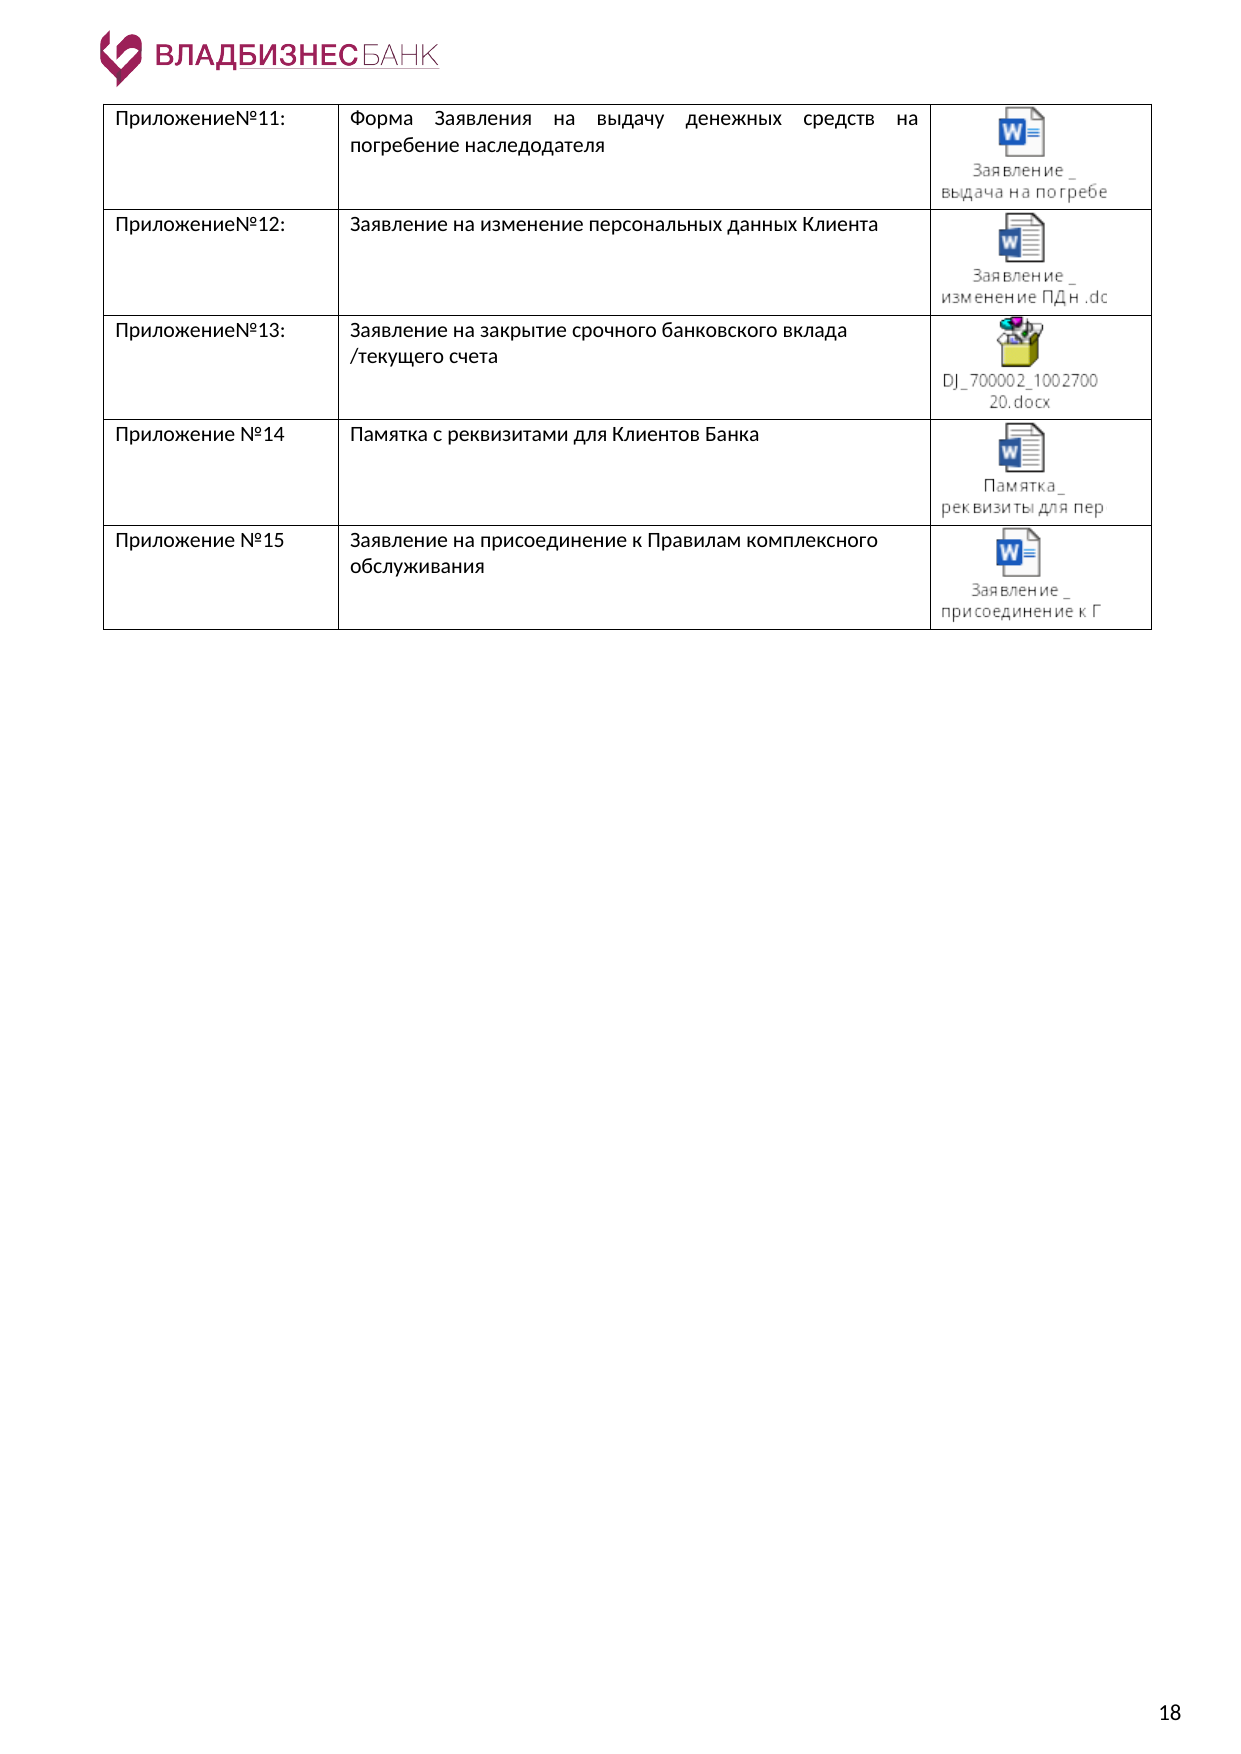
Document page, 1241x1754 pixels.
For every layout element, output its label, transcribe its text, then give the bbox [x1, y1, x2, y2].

table_cell [931, 210, 1151, 315]
table_cell Приложение№12: [104, 210, 338, 315]
table_cell Приложение№13: [104, 316, 338, 419]
table_cell Заявление на изменение персональных данных Клиента [339, 210, 930, 315]
table_cell Заявление на присоединение к Правилам комплексного обслуживания [339, 526, 930, 629]
table_cell [931, 105, 1151, 209]
table_cell Памятка с реквизитами для Клиентов Банка [339, 420, 930, 525]
table_cell [931, 316, 1151, 419]
table_cell Приложение №14 [104, 420, 338, 525]
table_cell Форма Заявления на выдачу денежных средств на погребение наследодателя [339, 105, 930, 209]
table_cell Заявление на закрытие срочного банковского вклада /текущего счета [339, 316, 930, 419]
picture [59, 29, 480, 89]
table_cell [931, 420, 1151, 525]
table_cell [931, 526, 1151, 629]
table_cell Приложение№11: [104, 105, 338, 209]
table_cell Приложение №15 [104, 526, 338, 629]
